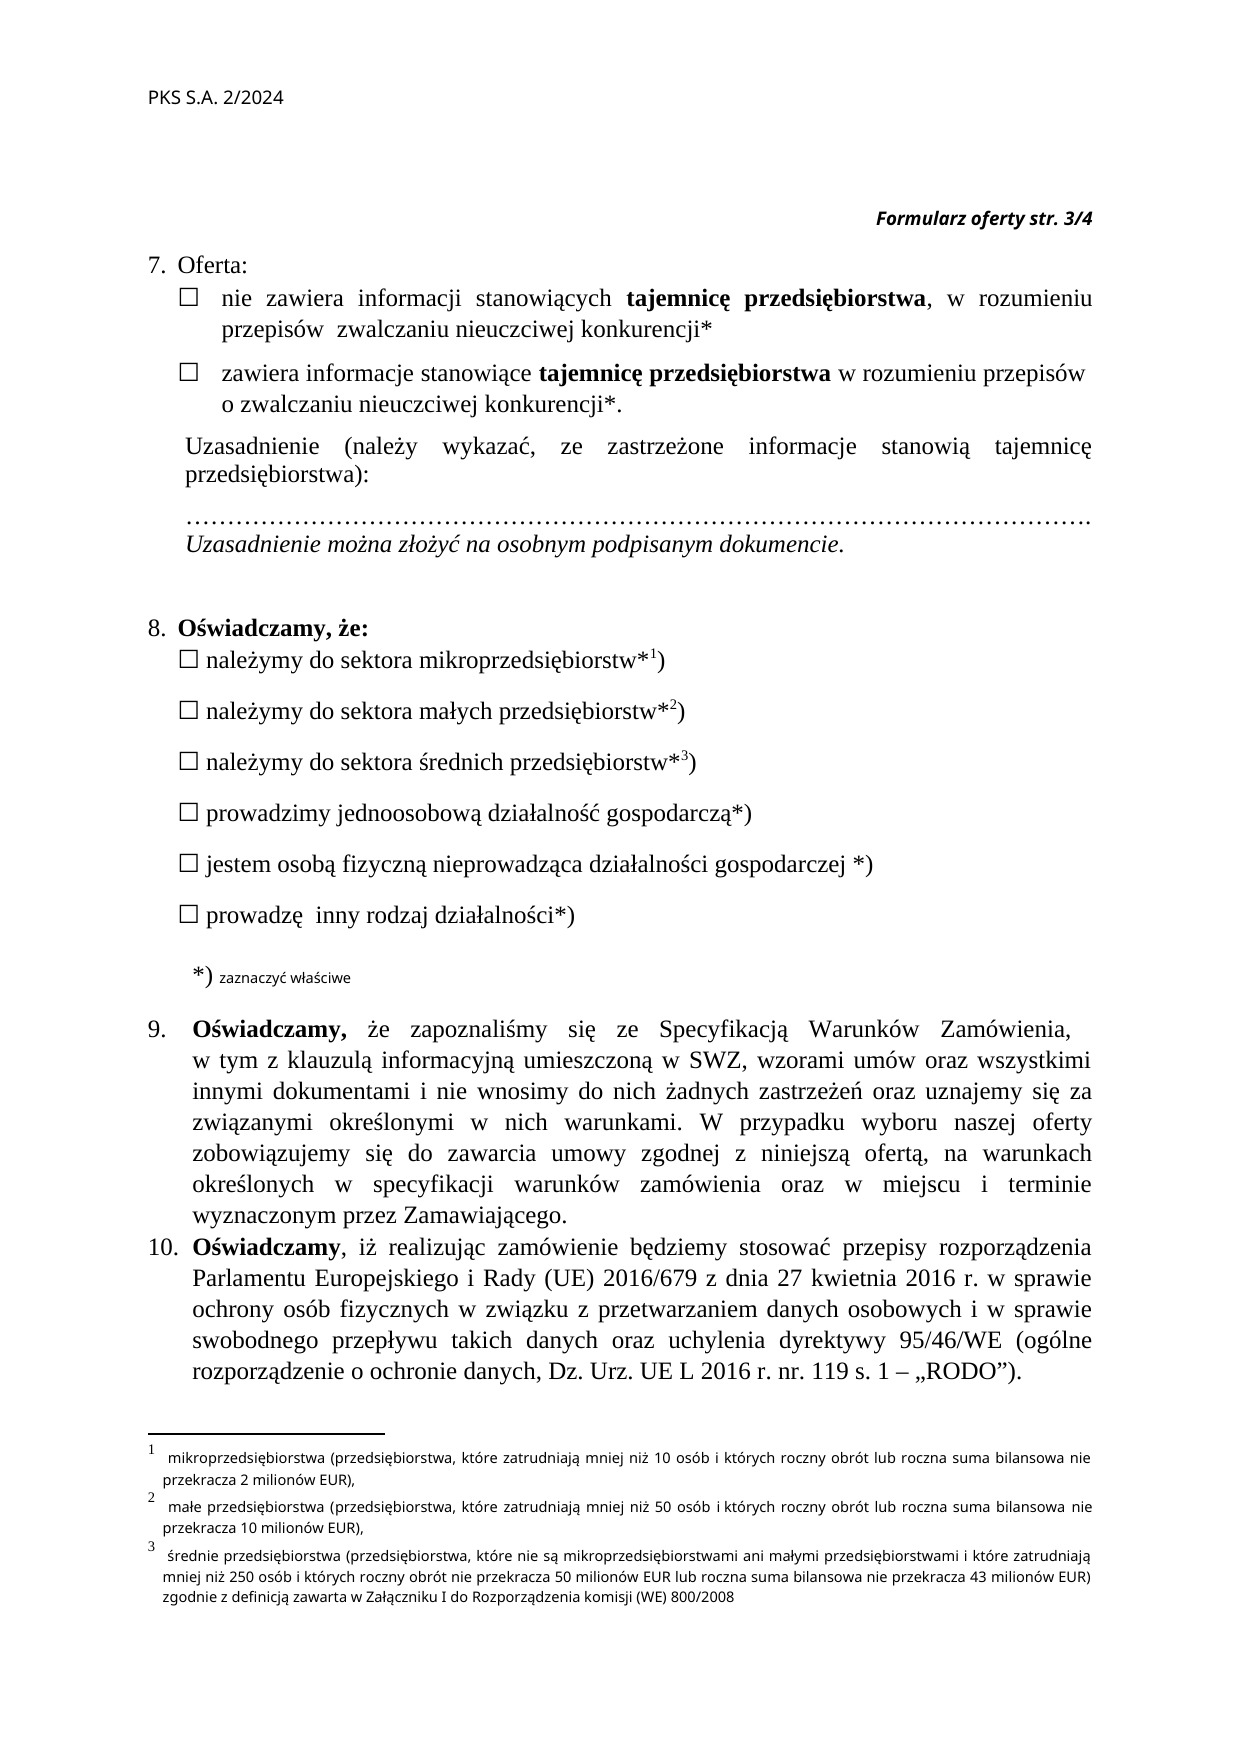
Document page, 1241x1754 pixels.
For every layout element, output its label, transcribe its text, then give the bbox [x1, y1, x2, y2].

list prowadzę inny rodzaj działalności*) [177, 897, 1093, 931]
text nie zawiera informacji stanowiących tajemnicę przedsiębiorstwa, w rozumieniu przepisów zwalczaniu nieuczciwej konkurencji* [177, 279, 1093, 343]
list jestem osobą fizyczną nieprowadząca działalności gospodarczej *) [177, 846, 1093, 879]
list Oświadczamy, iż realizując zamówienie będziemy stosować przepisy rozporządzenia Parlamentu Europejskiego i Rady (UE) 2016/679 z dnia 27 kwietnia 2016 r. w sprawie ochrony osób fizycznych w związku z przetwarzaniem danych osobowych i w sprawie swobodnego przepływu takich danych oraz uchylenia dyrektywy 95/46/WE (ogólne rozporządzenie o ochronie danych, Dz. Urz. UE L 2016 r. nr. 119 s. 1 – „RODO”). [148, 1232, 1093, 1384]
text zawiera informacje stanowiące tajemnicę przedsiębiorstwa w rozumieniu przepisów o zwalczaniu nieuczciwej konkurencji*. [177, 355, 1093, 418]
text Formularz oferty str. 3/4 [207, 206, 1093, 231]
list należymy do sektora średnich przedsiębiorstw*) [177, 743, 1093, 777]
list Oświadczamy, że: [148, 613, 1093, 641]
text Uzasadnienie (należy wykazać, ze zastrzeżone informacje stanowią tajemnicę przedsiębiorstwa): [185, 431, 1093, 488]
list Oferta: [148, 250, 1093, 279]
list należymy do sektora małych przedsiębiorstw*) [177, 692, 1093, 726]
text Uzasadnienie można złożyć na osobnym podpisanym dokumencie. [185, 529, 1093, 558]
list Oświadczamy, że zapoznaliśmy się ze Specyfikacją Warunków Zamówienia, w tym z klauzulą informacyjną umieszczoną w SWZ, wzorami umów oraz wszystkimi innymi dokumentami i nie wnosimy do nich żadnych zastrzeżeń oraz uznajemy się za związanymi określonymi w nich warunkami. W przypadku wyboru naszej oferty zobowiązujemy się do zawarcia umowy zgodnej z niniejszą ofertą, na warunkach określonych w specyfikacji warunków zamówienia oraz w miejscu i terminie wyznaczonym przez Zamawiającego. [148, 1014, 1093, 1229]
list prowadzimy jednoosobową działalność gospodarczą*) [177, 794, 1093, 828]
text *) zaznaczyć właściwe [192, 960, 1093, 989]
text ………………………………………………………………………………………………. [185, 501, 1093, 529]
list należymy do sektora mikroprzedsiębiorstw*) [177, 641, 1093, 675]
